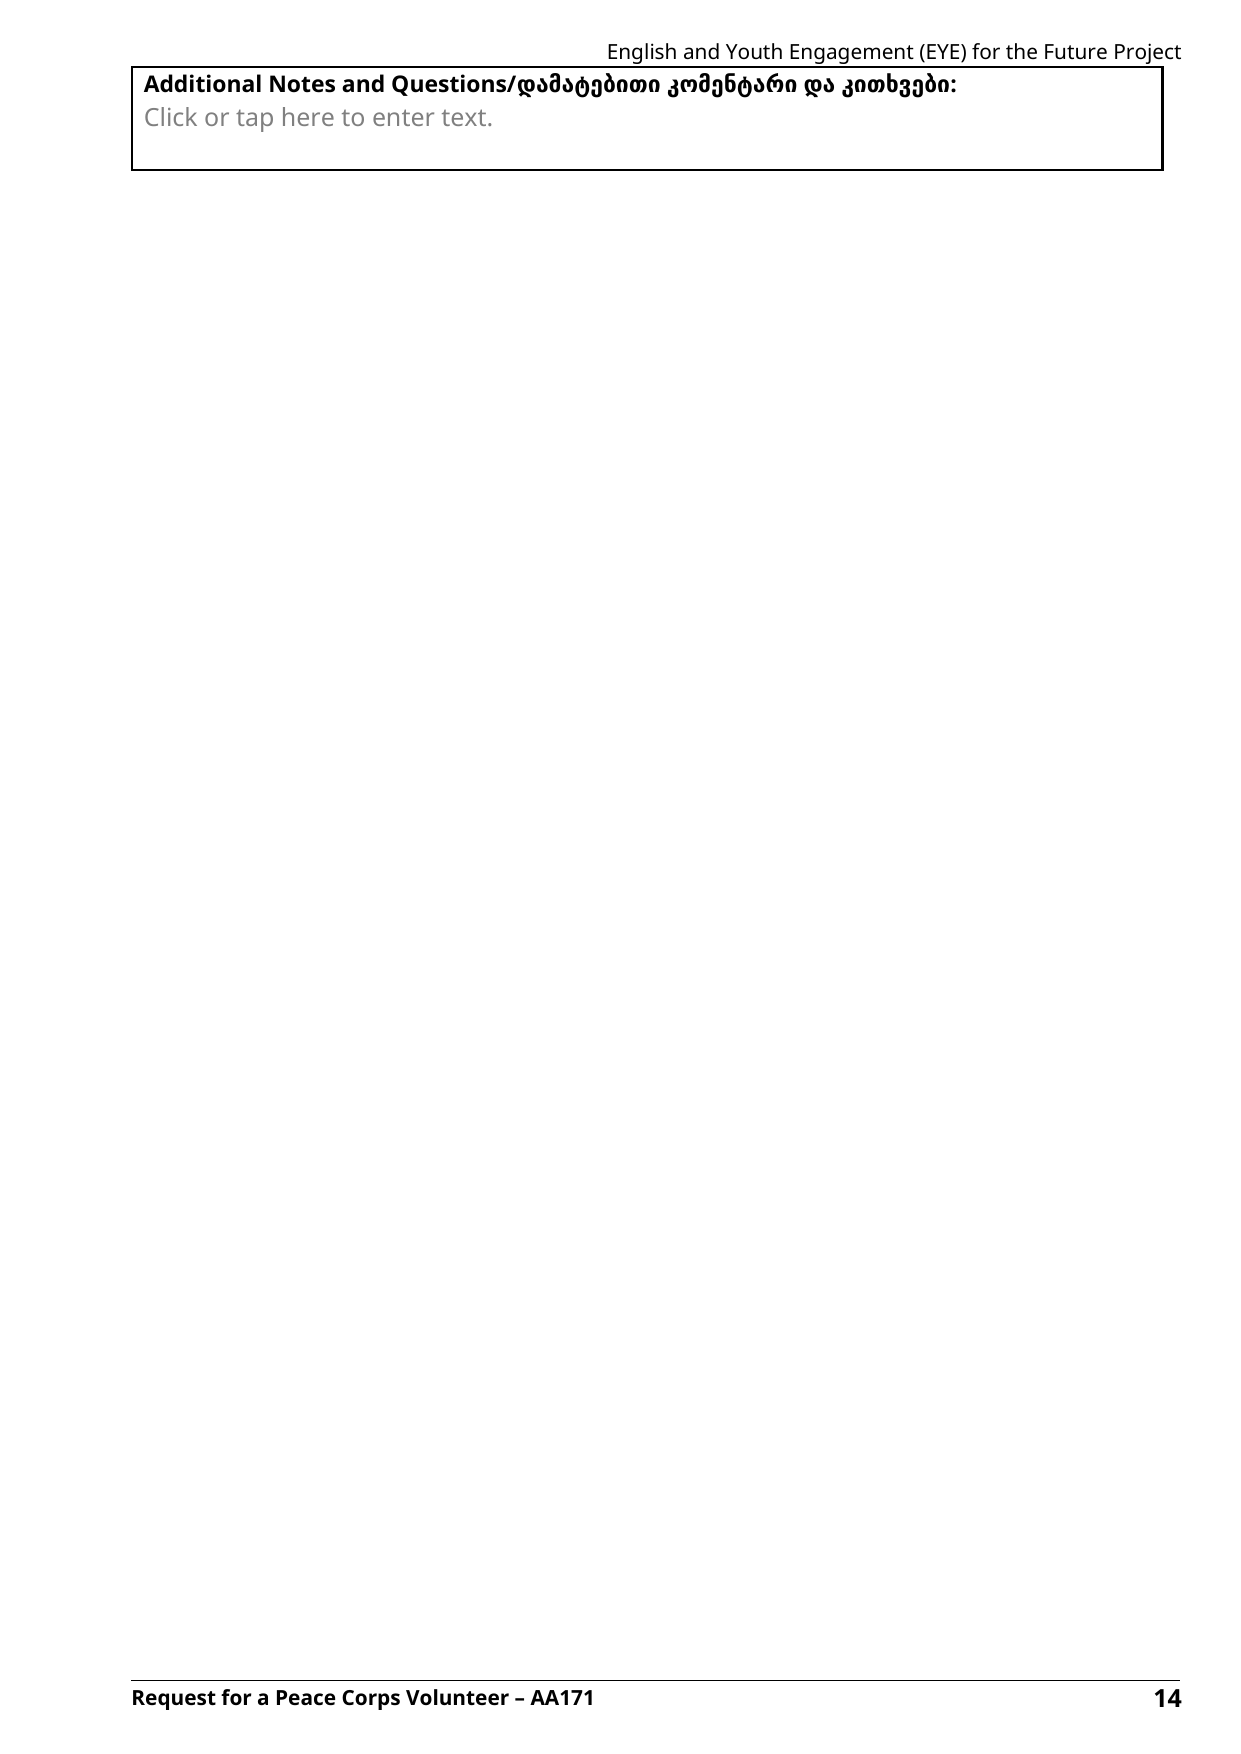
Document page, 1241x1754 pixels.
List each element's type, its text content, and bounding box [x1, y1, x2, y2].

table_cell Additional Notes and Questions/დამატებითი კომენტარი და კითხვები: Click or tap here to enter text. [133, 68, 1161, 169]
